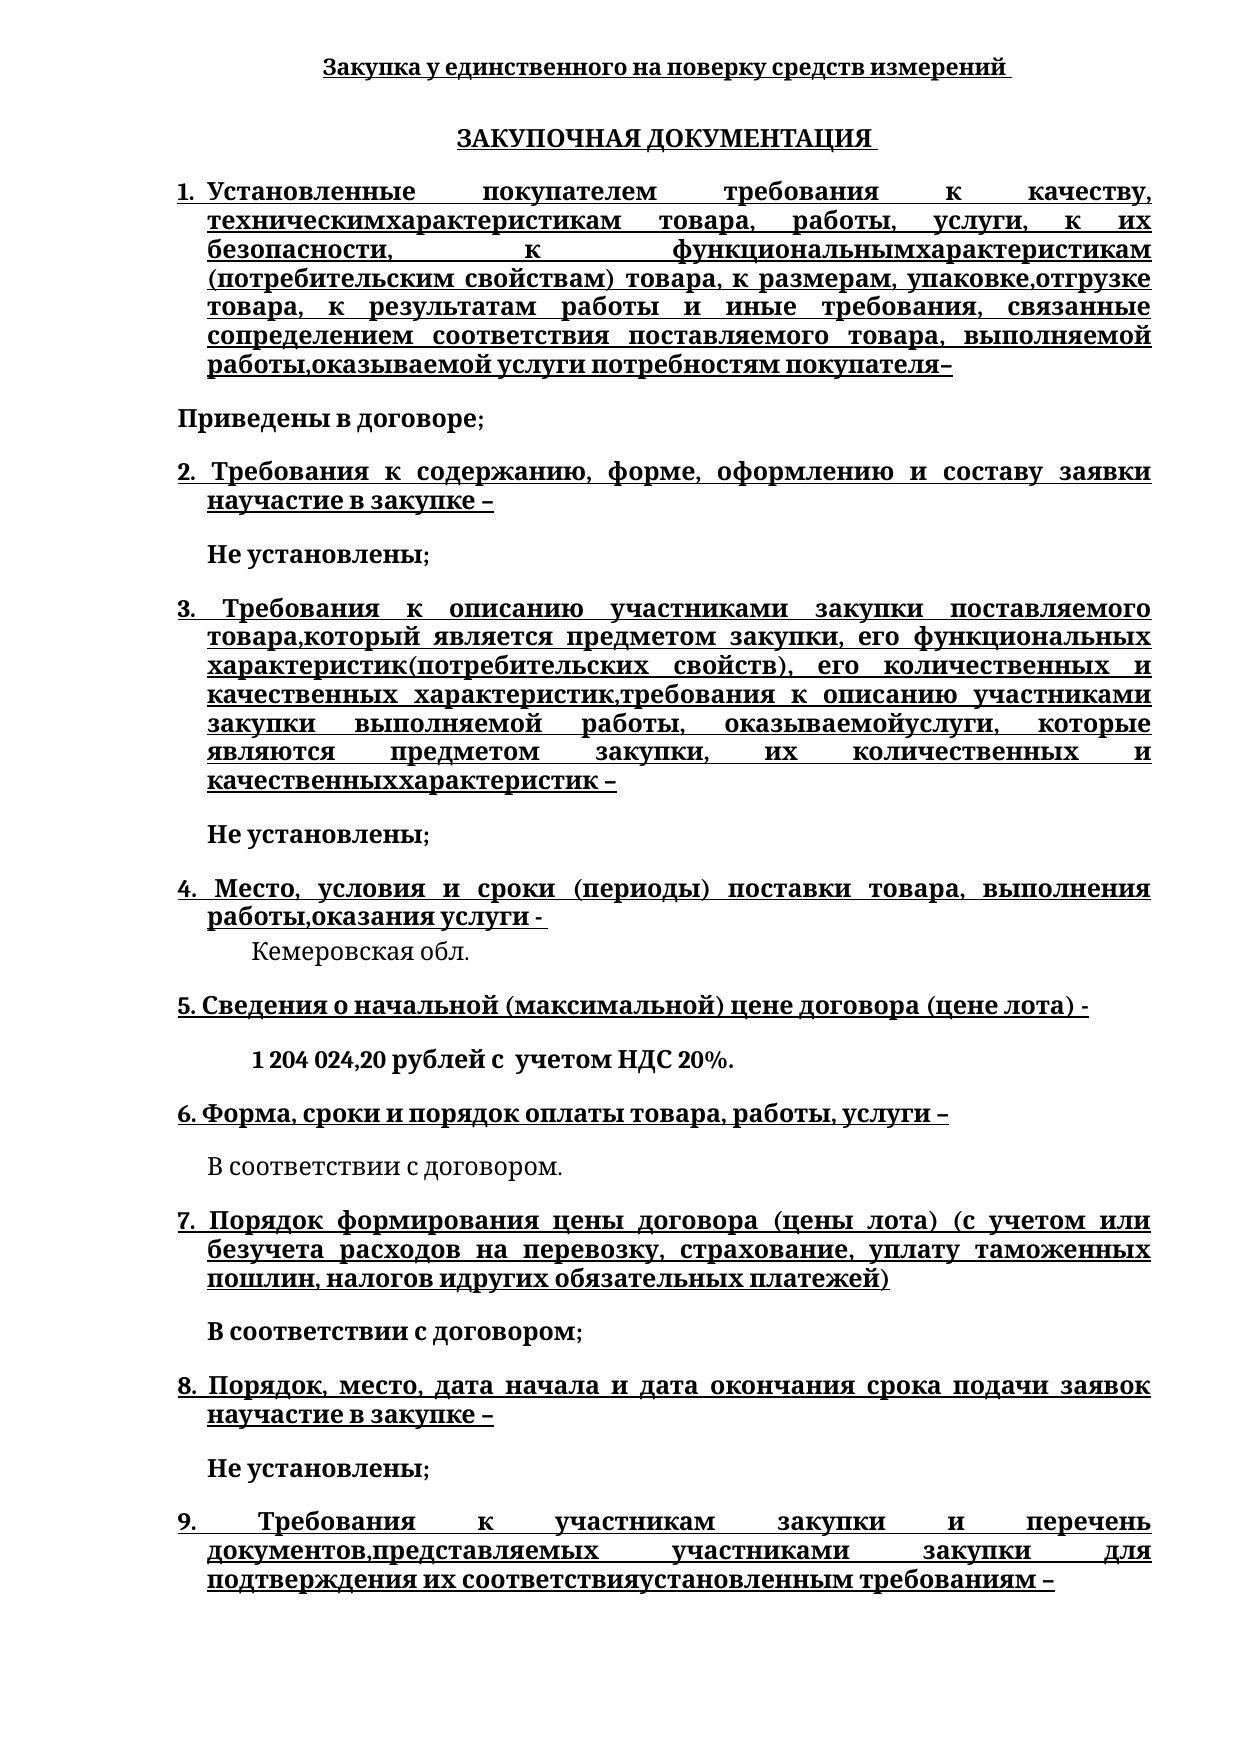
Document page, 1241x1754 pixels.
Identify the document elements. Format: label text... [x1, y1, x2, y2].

title 2. Требования к содержанию, форме, оформлению и составу заявки научастие в закупке – [177, 458, 1152, 483]
title Приведены в договоре; [177, 404, 1152, 433]
title 6. Форма, сроки и порядок оплаты товара, работы, услуги – [177, 1099, 1152, 1128]
title 7. Порядок формирования цены договора (цены лота) (с учетом или безучета расходов на перевозку, страхование, уплату таможенных пошлин, налогов идругих обязательных платежей) [177, 1207, 1152, 1293]
title 5. Сведения о начальной (максимальной) цене договора (цене лота) - [177, 992, 1152, 1021]
title В соответствии с договором. [177, 1153, 1152, 1182]
title Не установлены; [177, 1454, 1152, 1483]
title 1. Установленные покупателем требования к качеству, техническимхарактеристикам товара, работы, услуги, к их безопасности, к функциональнымхарактеристикам (потребительским свойствам) товара, к размерам, упаковке,отгрузке товара, к результатам работы и иные требования, связанные сопределением соответствия поставляемого товара, выполняемой работы,оказываемой услуги потребностям покупателя– [177, 204, 1152, 379]
title 9. Требования к участникам закупки и перечень документов,представляемых участниками закупки для подтверждения их соответствияустановленным требованиям – [177, 1534, 1152, 1594]
title 4. Место, условия и сроки (периоды) поставки товара, выполнения работы,оказания услуги - [177, 874, 1152, 932]
title Не установлены; [177, 541, 1152, 569]
title 3. Требования к описанию участниками закупки поставляемого товара,который является предметом закупки, его функциональных характеристик(потребительских свойств), его количественных и качественных характеристик,требования к описанию участниками закупки выполняемой работы, оказываемойуслуги, которые являются предметом закупки, их количественных и качественныххарактеристик – [177, 620, 1152, 796]
text Кемеровская обл. [177, 938, 1152, 967]
title Не установлены; [177, 821, 1152, 849]
title 9. Требования к участникам закупки и перечень документов,представляемых участниками закупки для подтверждения их соответствияустановленным требованиям – [177, 1508, 1152, 1533]
title 8. Порядок, место, дата начала и дата окончания срока подачи заявок научастие в закупке – [177, 1372, 1152, 1429]
title 1 204 024,20 рублей с учетом НДС 20%. [252, 1046, 1152, 1074]
title 2. Требования к содержанию, форме, оформлению и составу заявки научастие в закупке – [177, 484, 1152, 516]
title 3. Требования к описанию участниками закупки поставляемого товара,который является предметом закупки, его функциональных характеристик(потребительских свойств), его количественных и качественных характеристик,требования к описанию участниками закупки выполняемой работы, оказываемойуслуги, которые являются предметом закупки, их количественных и качественныххарактеристик – [177, 594, 1152, 619]
title 1. Установленные покупателем требования к качеству, техническимхарактеристикам товара, работы, услуги, к их безопасности, к функциональнымхарактеристикам (потребительским свойствам) товара, к размерам, упаковке,отгрузке товара, к результатам работы и иные требования, связанные сопределением соответствия поставляемого товара, выполняемой работы,оказываемой услуги потребностям покупателя– [177, 178, 1152, 203]
title В соответствии с договором; [177, 1318, 1152, 1347]
title ЗАКУПОЧНАЯ ДОКУМЕНТАЦИЯ [177, 124, 1152, 153]
